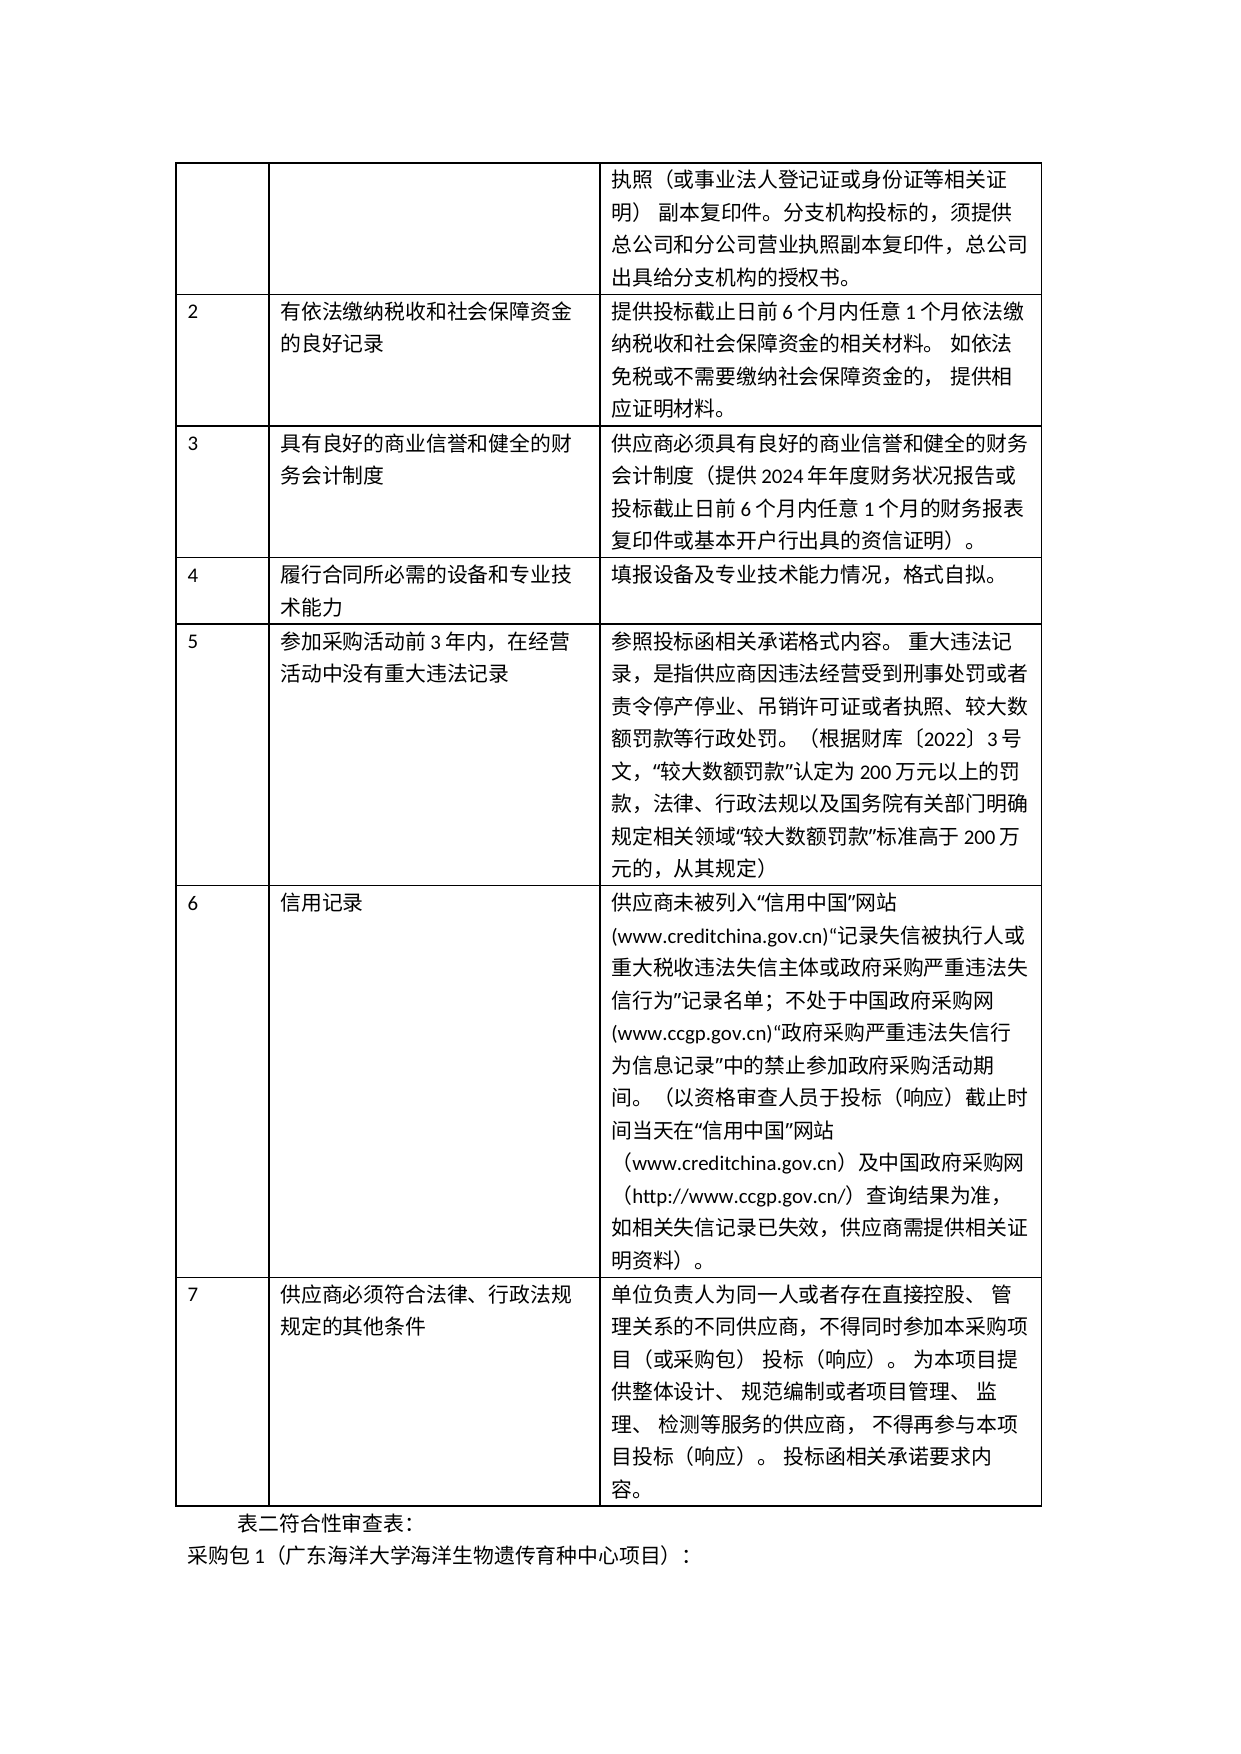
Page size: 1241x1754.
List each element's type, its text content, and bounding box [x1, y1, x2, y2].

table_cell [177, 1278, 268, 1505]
text 采购包1（广东海洋大学海洋生物遗传育种中心项目）： [187, 1539, 1053, 1572]
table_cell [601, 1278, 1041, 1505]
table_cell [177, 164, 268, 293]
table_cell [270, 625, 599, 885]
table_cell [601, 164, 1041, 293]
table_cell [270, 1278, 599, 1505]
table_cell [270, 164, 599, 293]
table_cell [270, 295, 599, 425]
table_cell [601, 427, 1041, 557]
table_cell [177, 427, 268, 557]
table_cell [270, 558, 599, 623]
text 表二符合性审查表： [187, 1507, 1053, 1539]
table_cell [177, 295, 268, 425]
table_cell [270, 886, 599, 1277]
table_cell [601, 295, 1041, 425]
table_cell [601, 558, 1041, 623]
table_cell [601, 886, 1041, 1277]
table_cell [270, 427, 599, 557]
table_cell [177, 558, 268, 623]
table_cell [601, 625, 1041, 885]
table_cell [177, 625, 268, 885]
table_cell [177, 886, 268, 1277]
